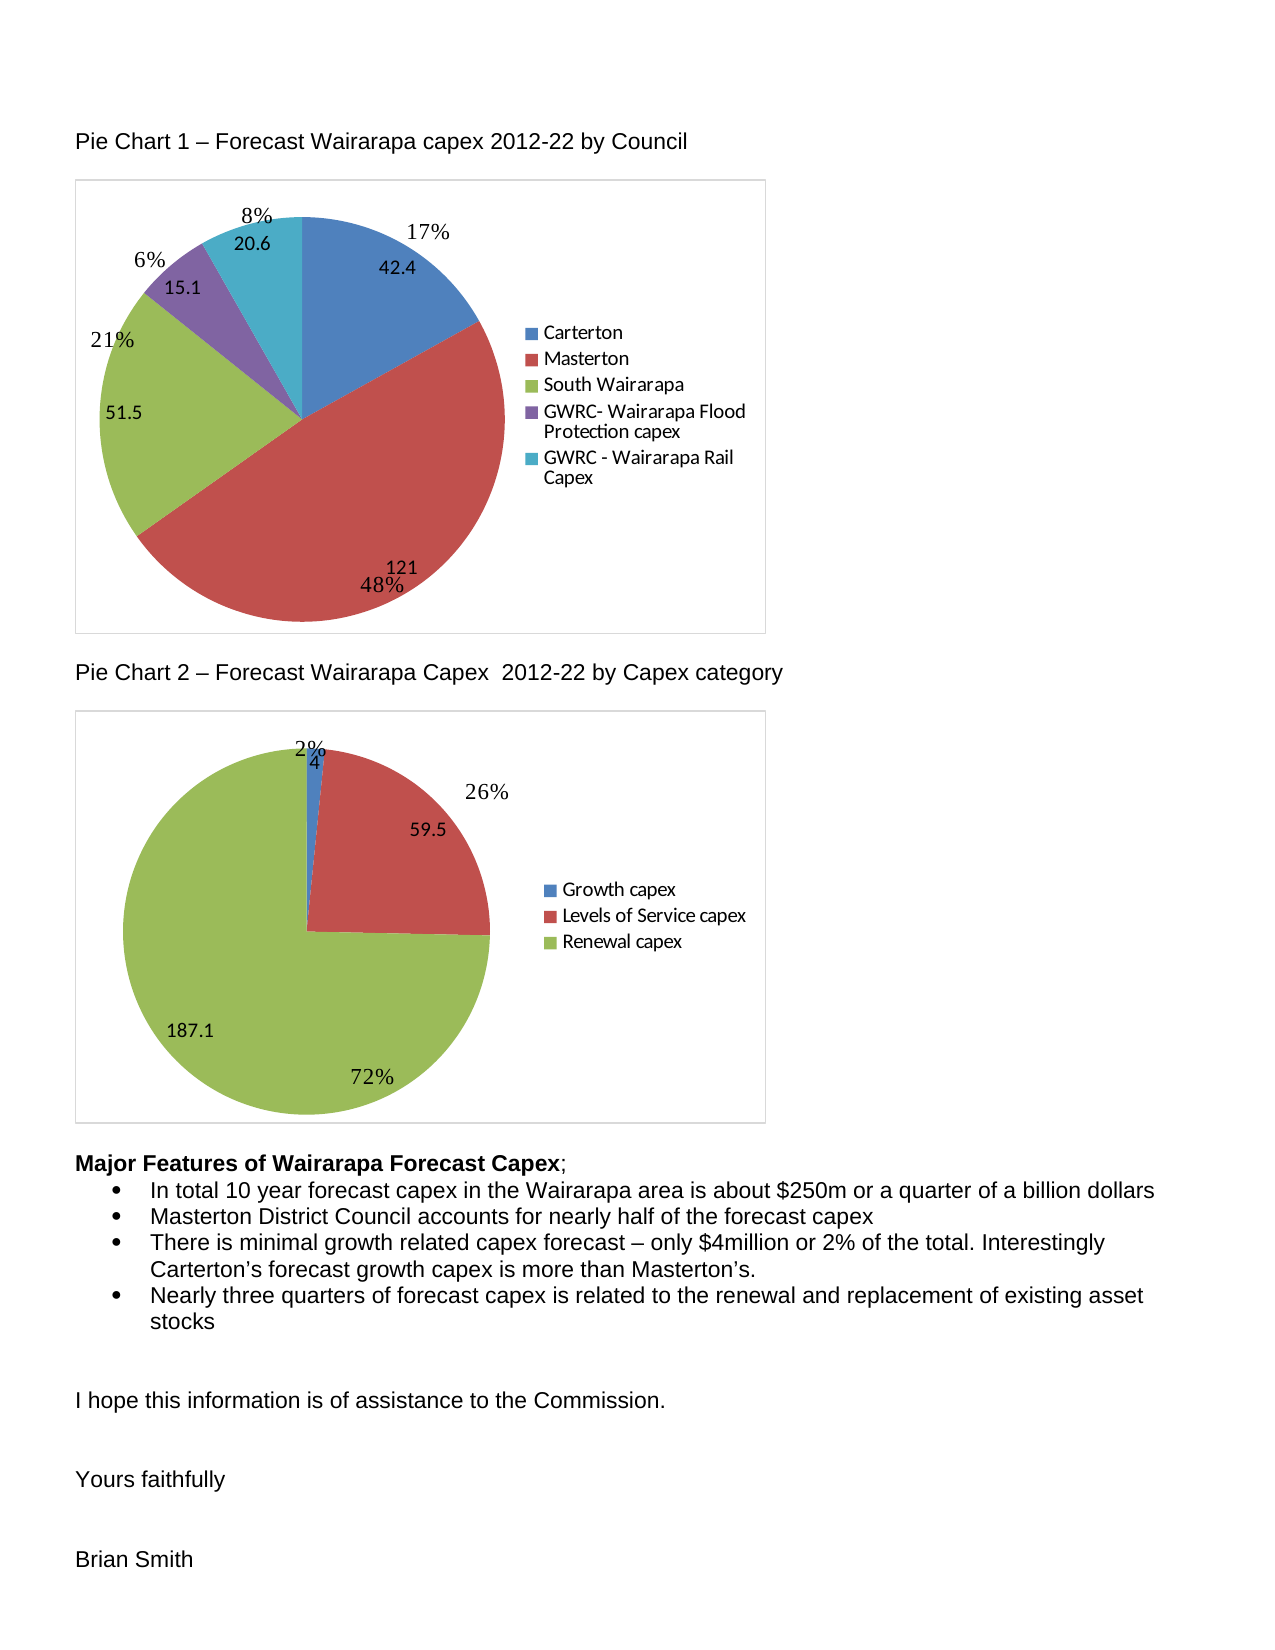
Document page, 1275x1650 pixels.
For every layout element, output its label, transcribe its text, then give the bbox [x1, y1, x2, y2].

list Nearly three quarters of forecast capex is related to the renewal and replacement of existing asset stocks [112, 1282, 1200, 1335]
text Yours faithfully [75, 1466, 1200, 1493]
list In total 10 year forecast capex in the Wairarapa area is about $250m or a quarter of a billion dollars [112, 1177, 1200, 1203]
list Masterton District Council accounts for nearly half of the forecast capex [112, 1203, 1200, 1229]
text Brian Smith [75, 1546, 1200, 1572]
list There is minimal growth related capex forecast – only $4million or 2% of the total. Interestingly Carterton’s forecast growth capex is more than Masterton’s. [112, 1229, 1200, 1282]
text Pie Chart 1 – Forecast Wairarapa capex 2012-22 by Council [75, 128, 1200, 154]
text Major Features of Wairarapa Forecast Capex; [75, 1150, 1200, 1177]
text I hope this information is of assistance to the Commission. [75, 1387, 1200, 1414]
text Pie Chart 2 – Forecast Wairarapa Capex 2012-22 by Capex category [75, 659, 1200, 686]
